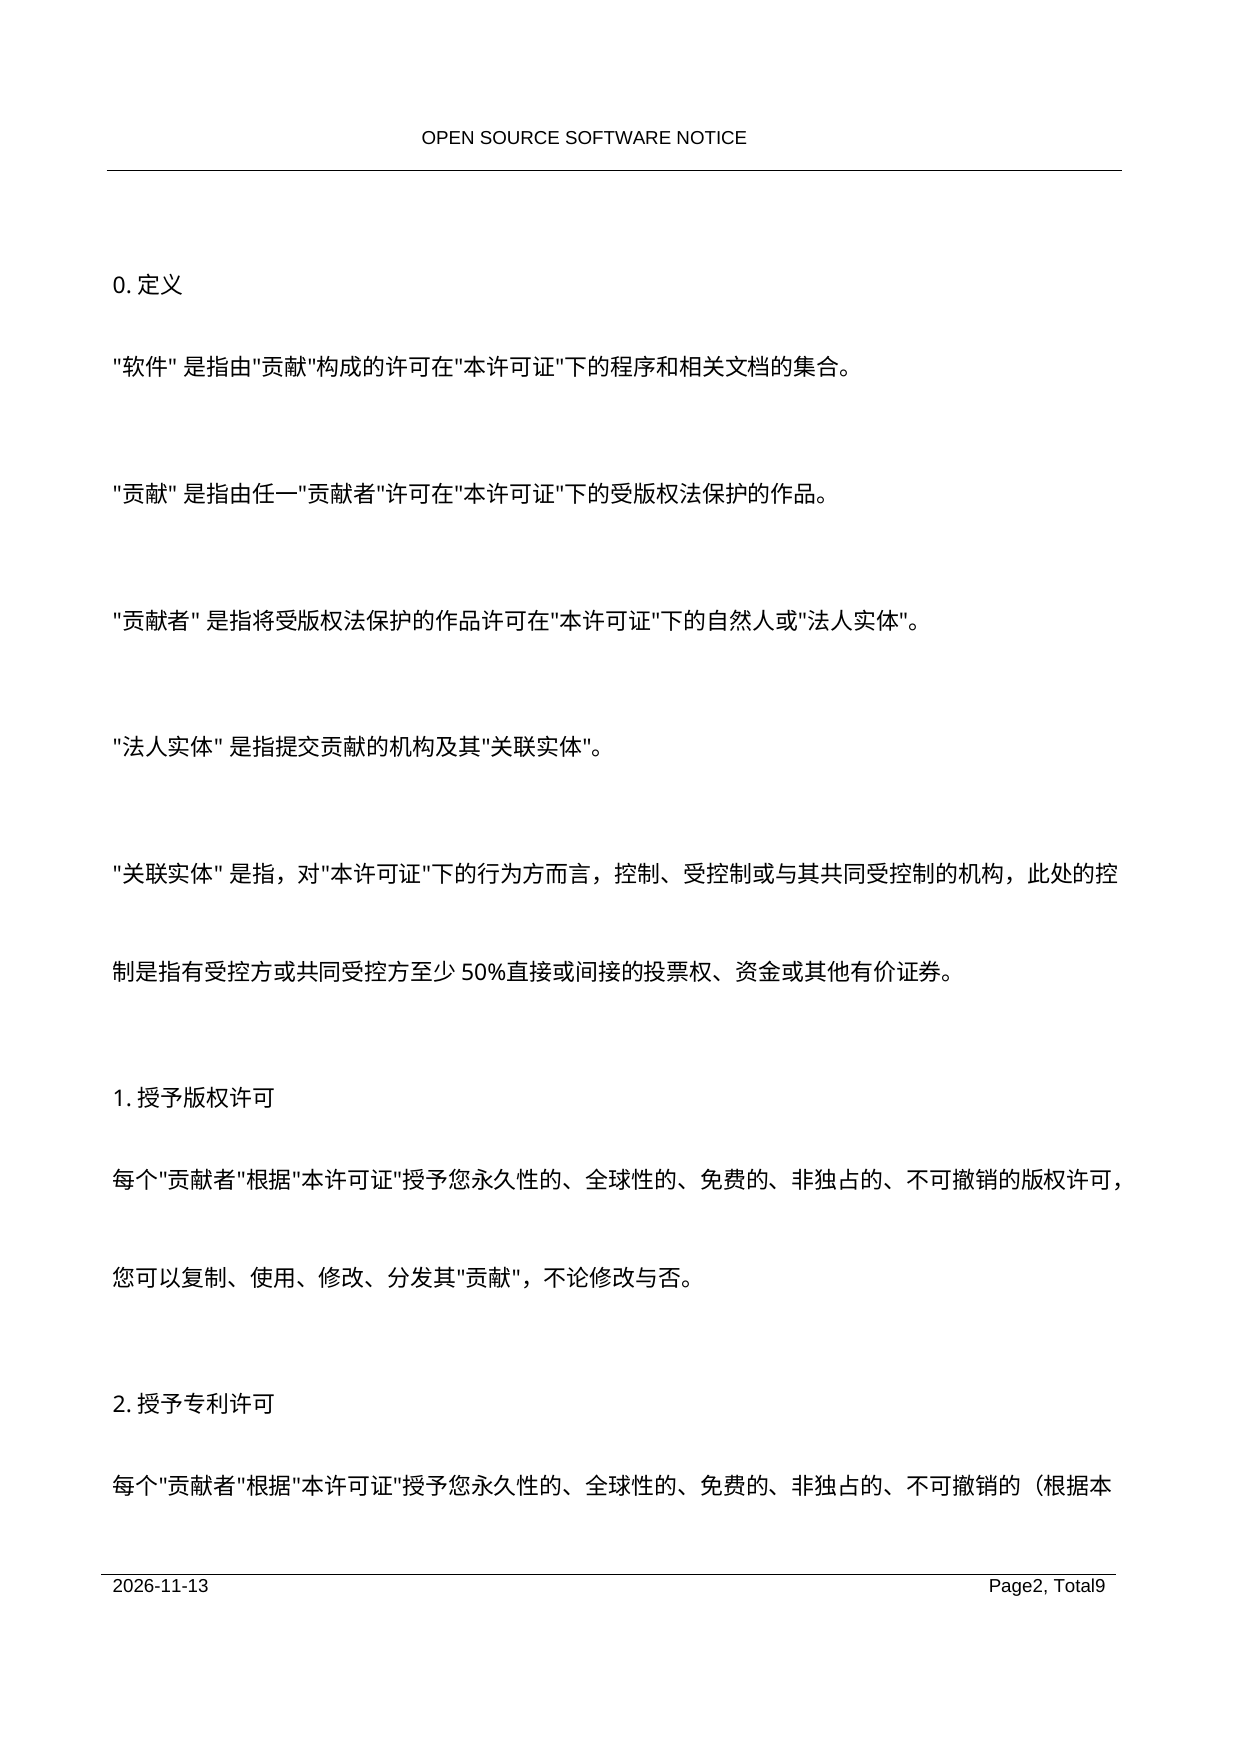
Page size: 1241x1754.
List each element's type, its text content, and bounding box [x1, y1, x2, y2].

text "软件" 是指由"贡献"构成的许可在"本许可证"下的程序和相关文档的集合。 [112, 333, 1128, 398]
text "贡献" 是指由任一"贡献者"许可在"本许可证"下的受版权法保护的作品。 [112, 460, 1128, 525]
text "法人实体" 是指提交贡献的机构及其"关联实体"。 [112, 713, 1128, 778]
text 每个"贡献者"根据"本许可证"授予您永久性的、全球性的、免费的、非独占的、不可撤销的版权许可，您可以复制、使用、修改、分发其"贡献"，不论修改与否。 [112, 1146, 1128, 1309]
text 0. 定义 [112, 251, 1128, 316]
text "关联实体" 是指，对"本许可证"下的行为方而言，控制、受控制或与其共同受控制的机构，此处的控制是指有受控方或共同受控方至少50%直接或间接的投票权、资金或其他有价证券。 [112, 840, 1128, 1003]
text 1. 授予版权许可 [112, 1064, 1128, 1129]
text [112, 1452, 1128, 1517]
text "贡献者" 是指将受版权法保护的作品许可在"本许可证"下的自然人或"法人实体"。 [112, 587, 1128, 652]
text 2. 授予专利许可 [112, 1370, 1128, 1435]
